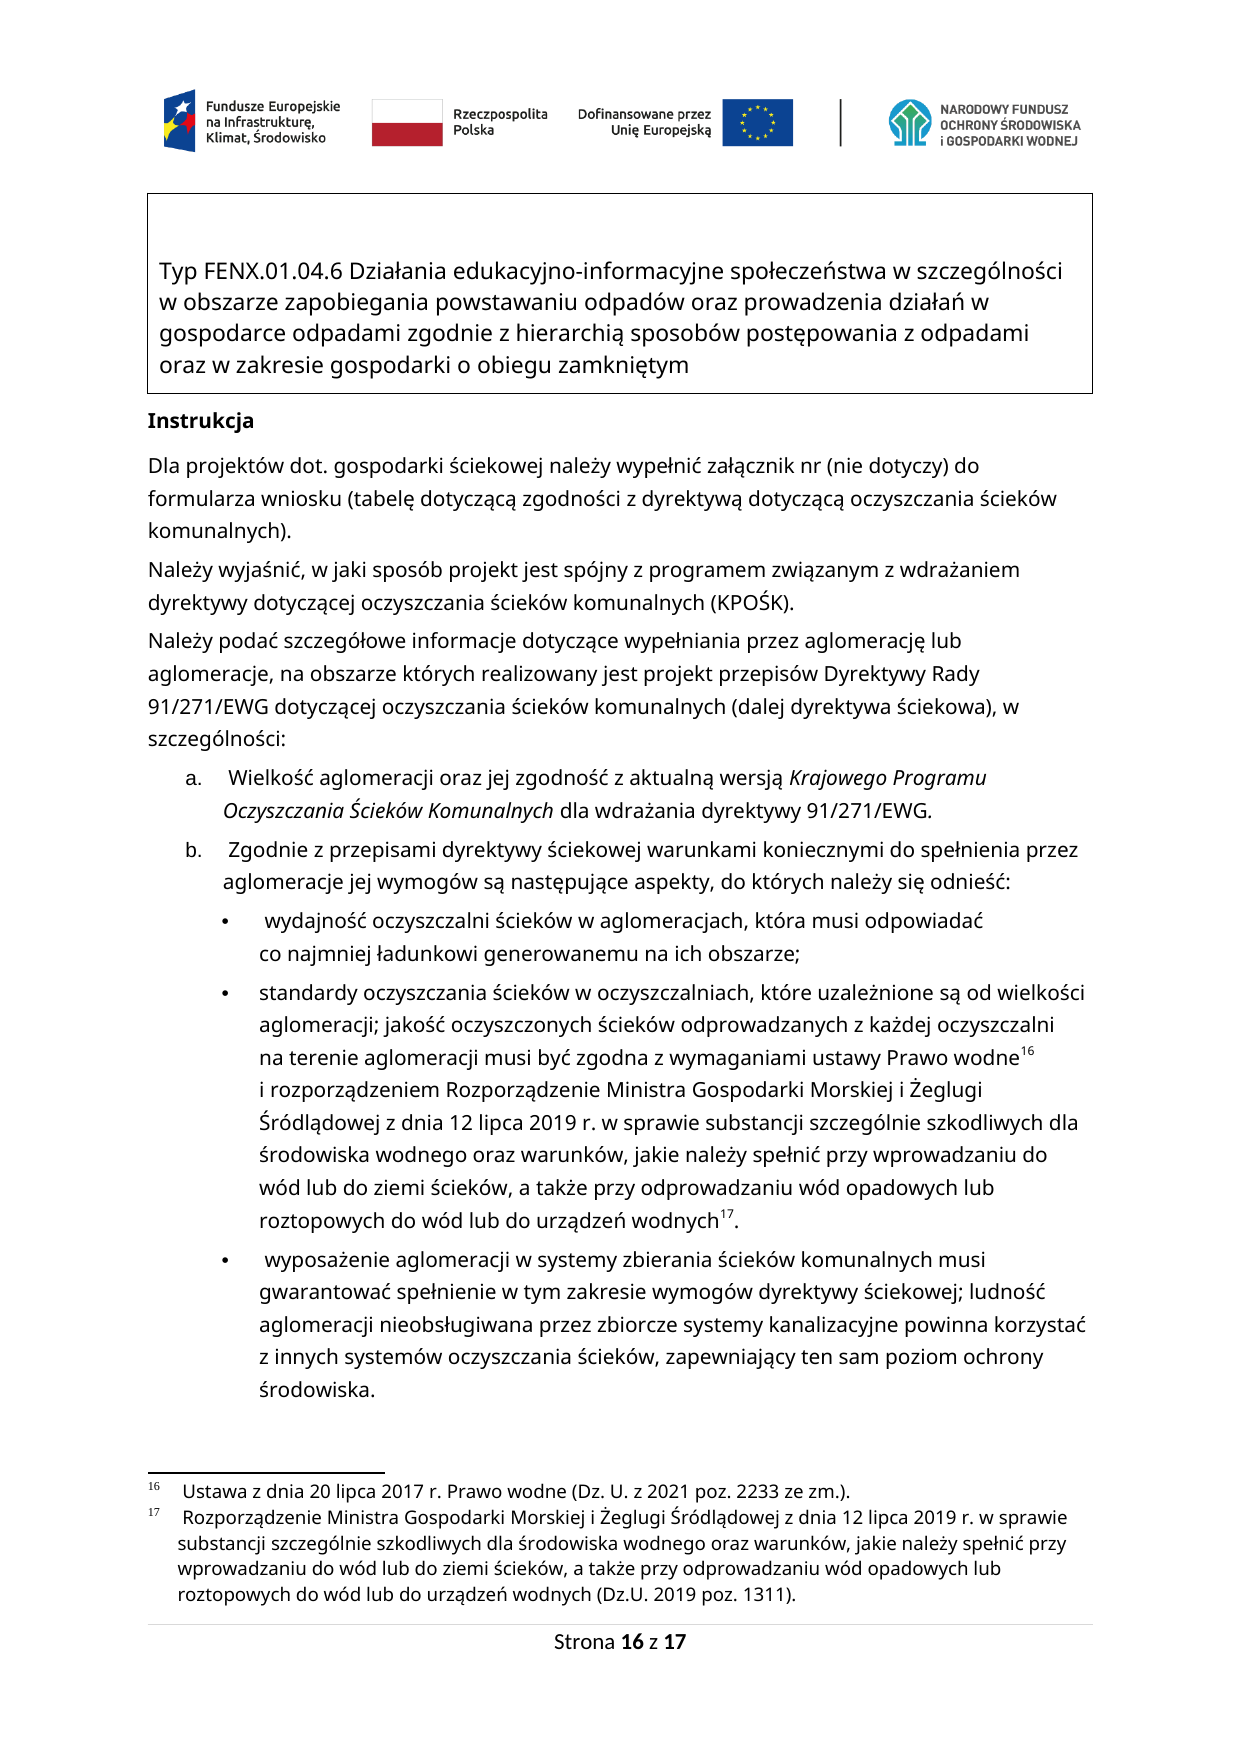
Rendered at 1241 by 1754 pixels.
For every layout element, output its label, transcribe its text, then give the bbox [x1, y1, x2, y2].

list standardy oczyszczania ścieków w oczyszczalniach, które uzależnione są od wielkości aglomeracji; jakość oczyszczonych ścieków odprowadzanych z każdej oczyszczalni na terenie aglomeracji musi być zgodna z wymaganiami ustawy Prawo wodne i rozporządzeniem Rozporządzenie Ministra Gospodarki Morskiej i Żeglugi Śródlądowej z dnia 12 lipca 2019 r. w sprawie substancji szczególnie szkodliwych dla środowiska wodnego oraz warunków, jakie należy spełnić przy wprowadzaniu do wód lub do ziemi ścieków, a także przy odprowadzaniu wód opadowych lub roztopowych do wód lub do urządzeń wodnych. [221, 978, 1093, 1234]
list Wielkość aglomeracji oraz jej zgodność z aktualną wersją Krajowego Programu Oczyszczania Ścieków Komunalnych dla wdrażania dyrektywy 91/271/EWG. [185, 763, 1093, 824]
list wydajność oczyszczalni ścieków w aglomeracjach, która musi odpowiadać co najmniej ładunkowi generowanemu na ich obszarze; [221, 906, 1093, 967]
text Należy podać szczegółowe informacje dotyczące wypełniania przez aglomerację lub aglomeracje, na obszarze których realizowany jest projekt przepisów Dyrektywy Rady 91/271/EWG dotyczącej oczyszczania ścieków komunalnych (dalej dyrektywa ściekowa), w szczególności: [148, 627, 1093, 753]
picture [147, 73, 1093, 168]
text Należy wyjaśnić, w jaki sposób projekt jest spójny z programem związanym z wdrażaniem dyrektywy dotyczącej oczyszczania ścieków komunalnych (KPOŚK). [148, 555, 1093, 616]
list wyposażenie aglomeracji w systemy zbierania ścieków komunalnych musi gwarantować spełnienie w tym zakresie wymogów dyrektywy ściekowej; ludność aglomeracji nieobsługiwana przez zbiorcze systemy kanalizacyjne powinna korzystać z innych systemów oczyszczania ścieków, zapewniający ten sam poziom ochrony środowiska. [221, 1245, 1093, 1403]
list Zgodnie z przepisami dyrektywy ściekowej warunkami koniecznymi do spełnienia przez aglomeracje jej wymogów są następujące aspekty, do których należy się odnieść: [185, 835, 1093, 896]
text Dla projektów dot. gospodarki ściekowej należy wypełnić załącznik nr (nie dotyczy) do formularza wniosku (tabelę dotyczącą zgodności z dyrektywą dotyczącą oczyszczania ścieków komunalnych). [148, 451, 1093, 545]
text Instrukcja [148, 406, 1093, 434]
